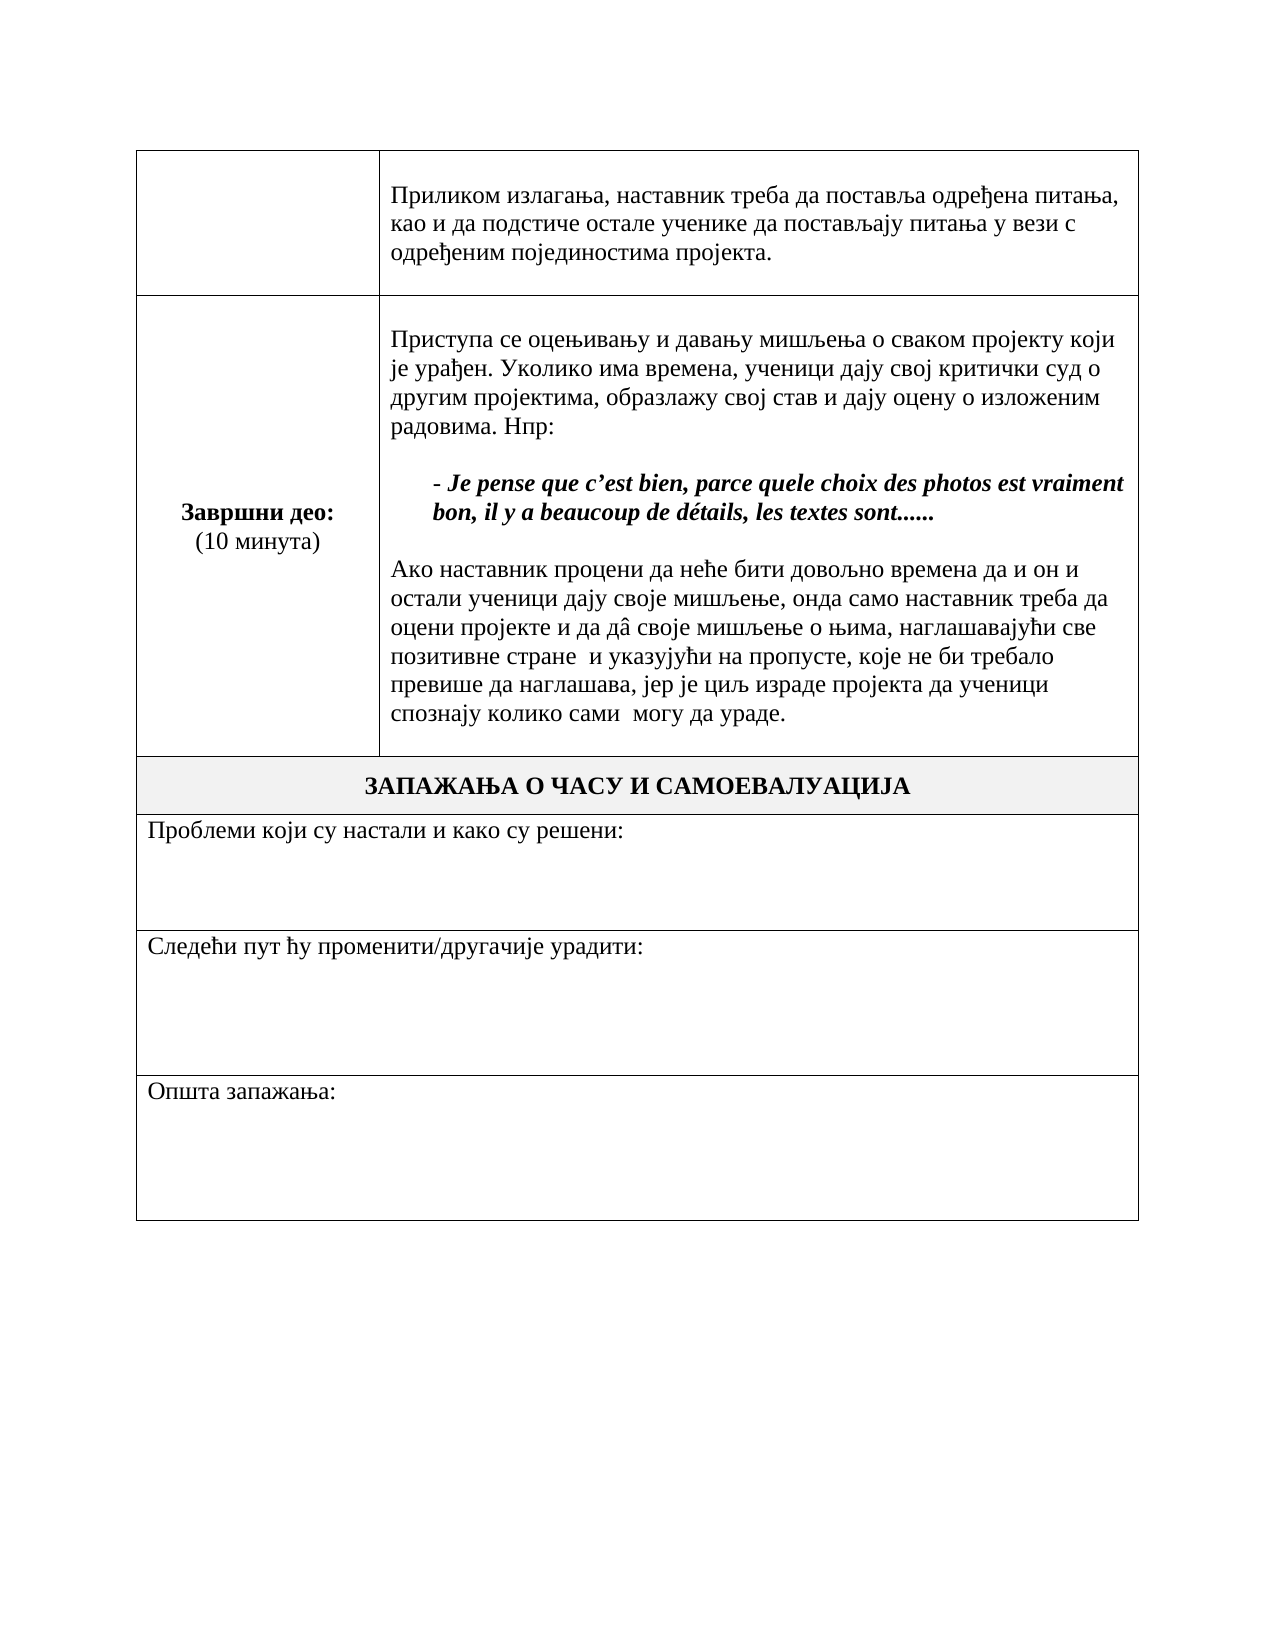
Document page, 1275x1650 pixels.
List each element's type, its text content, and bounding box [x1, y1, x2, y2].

table_cell Приступа се оцењивању и давању мишљења о сваком пројекту који је урађен. Уколико има времена, ученици дају свој критички суд о другим пројектима, образлажу свој став и дају оцену о изложеним радовима. Нпр: - Је pense que c’est bien, parce quеle choix des photos est vraiment bon, il y a beaucoup de détails, les textes sont...... Ако наставник процени да неће бити довољно времена да и он и остали ученици дају своје мишљење, онда само наставник треба да оцени пројекте и да дâ своје мишљење о њима, наглашавајући све позитивне стране и указујући на пропусте, које не би требало превише да наглашава, јер је циљ израде пројекта да ученици спознају колико сами могу да ураде. [380, 296, 1138, 756]
table_cell Следећи пут ћу променити/другачије урадити: [137, 931, 1138, 1075]
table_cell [137, 151, 379, 295]
table_cell ЗАПАЖАЊА О ЧАСУ И САМОЕВАЛУАЦИЈА [137, 757, 1138, 814]
table_cell Општа запажања: [137, 1076, 1138, 1220]
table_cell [380, 151, 1138, 295]
table_cell Завршни део: (10 минута) [137, 296, 379, 756]
table_cell Проблеми који су настали и како су решени: [137, 815, 1138, 930]
